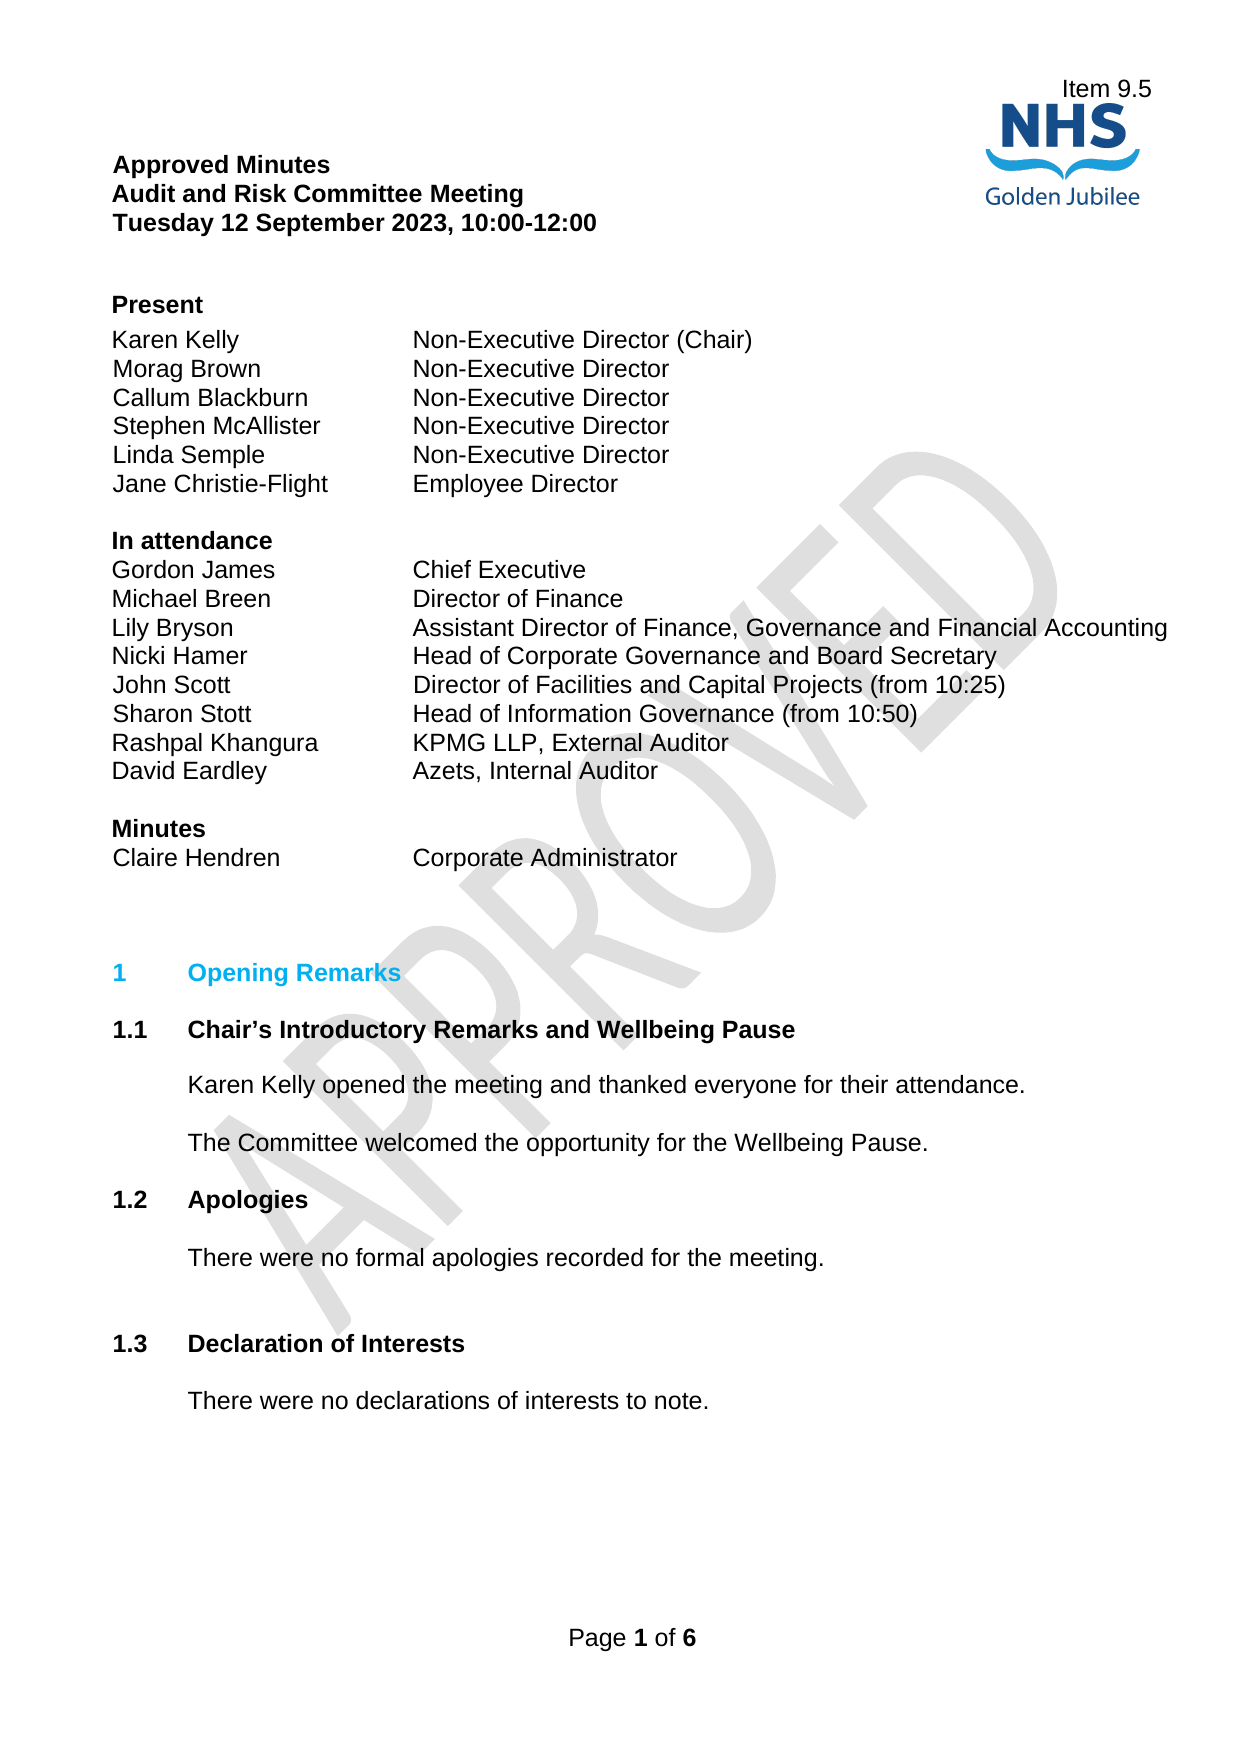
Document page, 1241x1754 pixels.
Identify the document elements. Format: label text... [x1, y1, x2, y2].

text Rashpal Khangura KPMG LLP, External Auditor [111, 727, 1152, 756]
text Karen Kelly Non-Executive Director (Chair) [111, 325, 1152, 354]
subtitle Approved Minutes [112, 150, 1152, 179]
text Audit and Risk Committee Meeting [111, 179, 1152, 207]
text Callum Blackburn Non-Executive Director [112, 382, 1152, 411]
text Stephen McAllister Non-Executive Director [112, 411, 1152, 440]
text 1.3 Declaration of Interests [112, 1329, 1152, 1386]
title 1.2 Apologies [112, 1185, 1152, 1214]
text David Eardley Azets, Internal Auditor [111, 756, 1152, 785]
text The Committee welcomed the opportunity for the Wellbeing Pause. [112, 1128, 1152, 1156]
title 1.1 Chair’s Introductory Remarks and Wellbeing Pause [112, 1015, 1152, 1070]
text Minutes [111, 814, 1152, 842]
list There were no declarations of interests to note. [187, 1386, 1152, 1415]
text Michael Breen Director of Finance [111, 584, 1170, 612]
text Claire Hendren Corporate Administrator [112, 842, 1152, 871]
title Opening Remarks [112, 957, 1152, 986]
text Tuesday 12 September 2023, 10:00-12:00 [112, 207, 1152, 236]
text Lily Bryson Assistant Director of Finance, Governance and Financial Accounting [111, 612, 1170, 641]
text Linda Semple Non-Executive Director [112, 440, 1152, 469]
text There were no formal apologies recorded for the meeting. [112, 1243, 1152, 1271]
text In attendance [111, 526, 1152, 555]
text Nicki Hamer Head of Corporate Governance and Board Secretary [111, 641, 1152, 670]
text Gordon James Chief Executive [111, 555, 1152, 584]
picture [985, 103, 1140, 150]
text Jane Christie-Flight Employee Director [112, 469, 1152, 497]
subtitle Present [111, 290, 1152, 319]
text Morag Brown Non-Executive Director [112, 354, 1152, 382]
text Sharon Stott Head of Information Governance (from 10:50) [112, 699, 1152, 727]
text Karen Kelly opened the meeting and thanked everyone for their attendance. [112, 1070, 1152, 1099]
text John Scott Director of Facilities and Capital Projects (from 10:25) [112, 670, 1152, 699]
